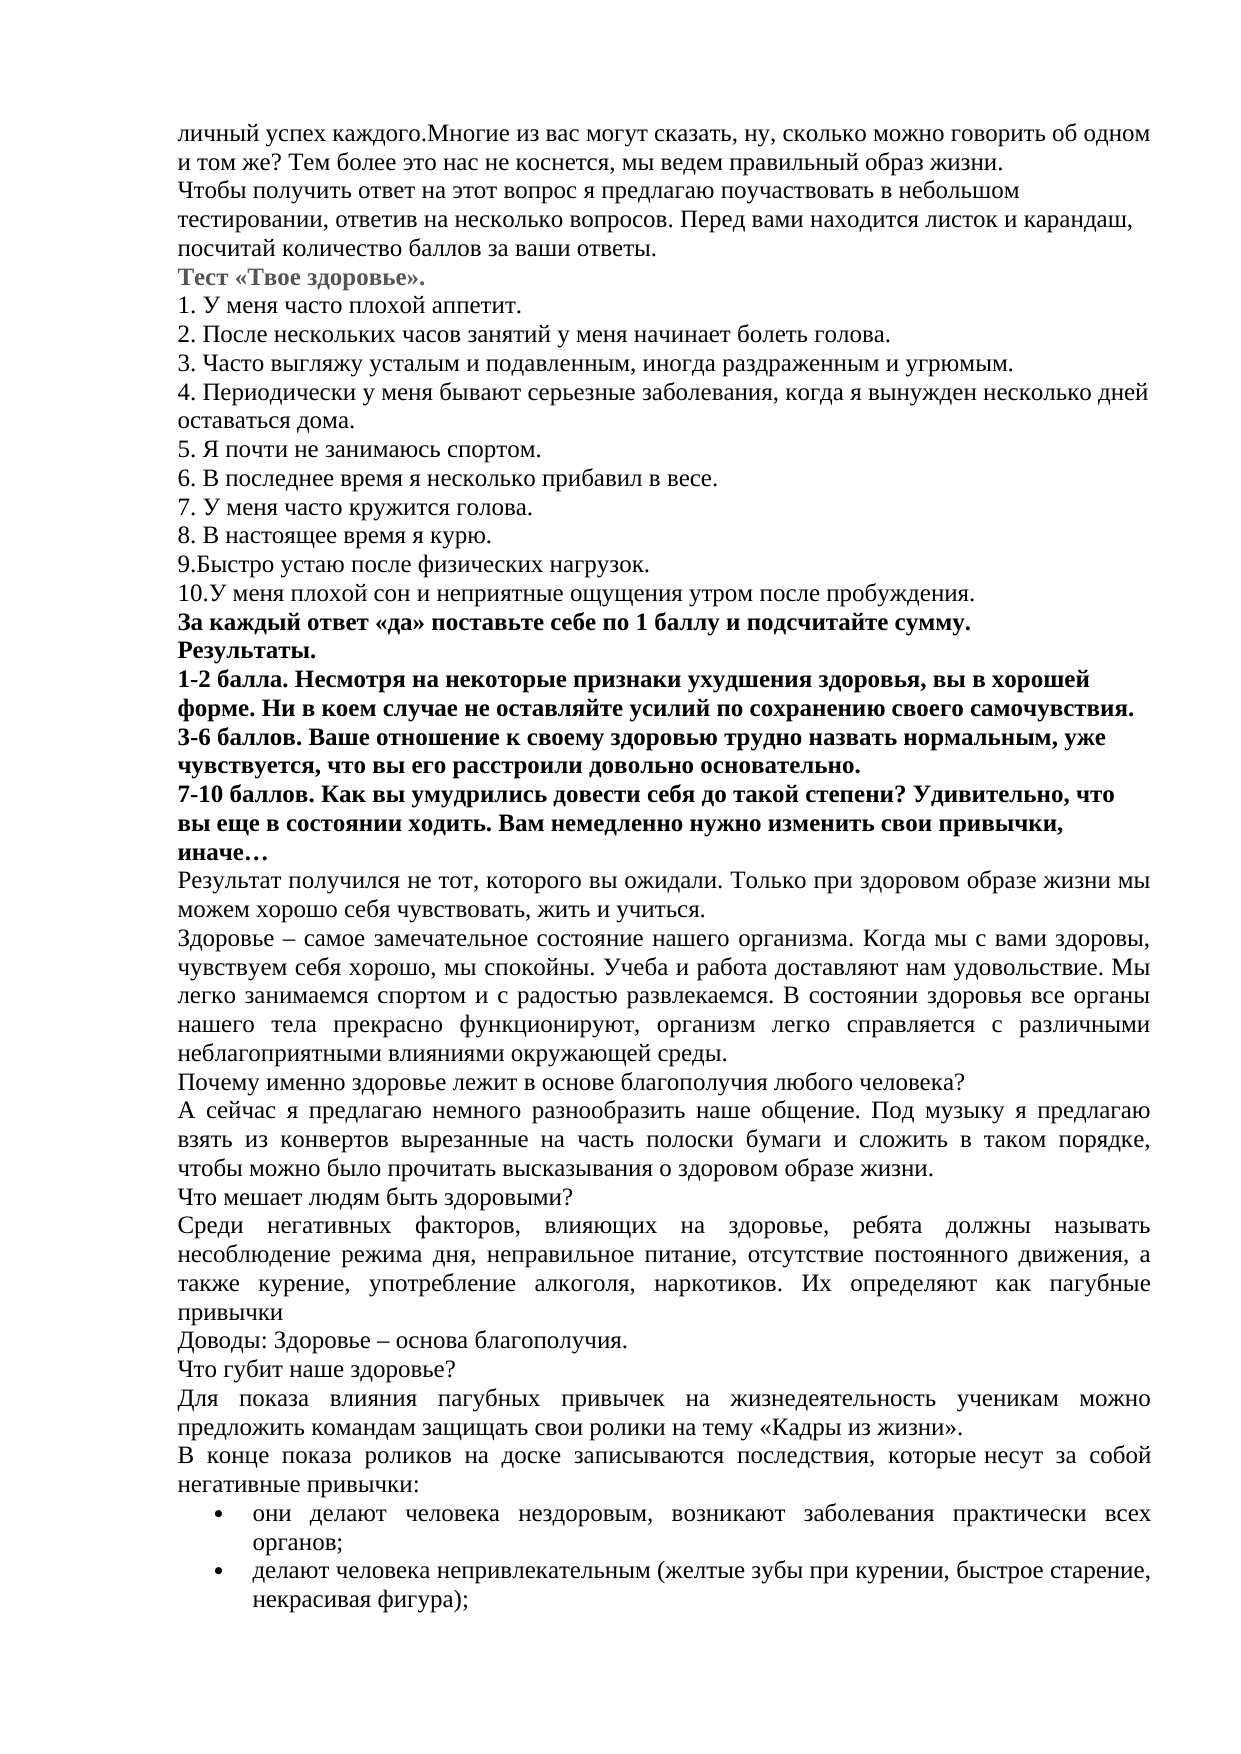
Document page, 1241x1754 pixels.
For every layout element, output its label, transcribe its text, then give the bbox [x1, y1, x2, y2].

text 7-10 баллов. Как вы умудрились довести себя до такой степени? Удивительно, что вы еще в состоянии ходить. Вам немедленно нужно изменить свои привычки, иначе… [177, 779, 1152, 866]
text Доводы: Здоровье – основа благополучия. [177, 1326, 1152, 1354]
list они делают человека нездоровым, возникают заболевания практически всех органов; [215, 1498, 1152, 1556]
text За каждый ответ «да» поставьте себе по 1 баллу и подсчитайте сумму. [177, 607, 1152, 636]
text 4. Периодически у меня бывают серьезные заболевания, когда я вынужден несколько дней оставаться дома. [177, 377, 1152, 434]
text 3-6 баллов. Ваше отношение к своему здоровью трудно назвать нормальным, уже чувствуется, что вы его расстроили довольно основательно. [177, 722, 1152, 779]
text 2. После нескольких часов занятий у меня начинает болеть голова. [177, 319, 1152, 348]
text Здоровье – самое замечательное состояние нашего организма. Когда мы с вами здоровы, чувствуем себя хорошо, мы спокойны. Учеба и работа доставляют нам удовольствие. Мы легко занимаемся спортом и с радостью развлекаемся. В состоянии здоровья все органы нашего тела прекрасно функционируют, организм легко справляется с различными неблагоприятными влияниями окружающей среды. [177, 923, 1152, 1067]
text Почему именно здоровье лежит в основе благополучия любого человека? [177, 1067, 1152, 1096]
text А сейчас я предлагаю немного разнообразить наше общение. Под музыку я предлагаю взять из конвертов вырезанные на часть полоски бумаги и сложить в таком порядке, чтобы можно было прочитать высказывания о здоровом образе жизни. [177, 1096, 1152, 1182]
text В конце показа роликов на доске записываются последствия, которые несут за собой негативные привычки: [177, 1441, 1152, 1498]
text Результаты. [177, 636, 1152, 664]
text 5. Я почти не занимаюсь спортом. [177, 434, 1152, 463]
text 1. У меня часто плохой аппетит. [177, 291, 1152, 319]
text 7. У меня часто кружится голова. [177, 492, 1152, 521]
text 1-2 балла. Несмотря на некоторые признаки ухудшения здоровья, вы в хорошей форме. Ни в коем случае не оставляйте усилий по сохранению своего самочувствия. [177, 664, 1152, 722]
subtitle Тест «Твое здоровье». [177, 262, 1152, 291]
text 6. В последнее время я несколько прибавил в весе. [177, 463, 1152, 492]
text Чтобы получить ответ на этот вопрос я предлагаю поучаствовать в небольшом тестировании, ответив на несколько вопросов. Перед вами находится листок и карандаш, посчитай количество баллов за ваши ответы. [177, 176, 1152, 262]
text 10.У меня плохой сон и неприятные ощущения утром после пробуждения. [177, 578, 1152, 607]
text 8. В настоящее время я курю. [177, 521, 1152, 549]
text Среди негативных факторов, влияющих на здоровье, ребята должны называть несоблюдение режима дня, неправильное питание, отсутствие постоянного движения, а также курение, употребление алкоголя, наркотиков. Их определяют как пагубные привычки [177, 1211, 1152, 1326]
text Что мешает людям быть здоровыми? [177, 1182, 1152, 1211]
text Для показа влияния пагубных привычек на жизнедеятельность ученикам можно предложить командам защищать свои ролики на тему «Кадры из жизни». [177, 1383, 1152, 1441]
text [177, 118, 1152, 176]
list делают человека непривлекательным (желтые зубы при курении, быстрое старение, некрасивая фигура); [215, 1556, 1152, 1613]
text 3. Часто выгляжу усталым и подавленным, иногда раздраженным и угрюмым. [177, 348, 1152, 377]
text Результат получился не тот, которого вы ожидали. Только при здоровом образе жизни мы можем хорошо себя чувствовать, жить и учиться. [177, 866, 1152, 923]
text 9.Быстро устаю после физических нагрузок. [177, 549, 1152, 578]
text Что губит наше здоровье? [177, 1354, 1152, 1383]
